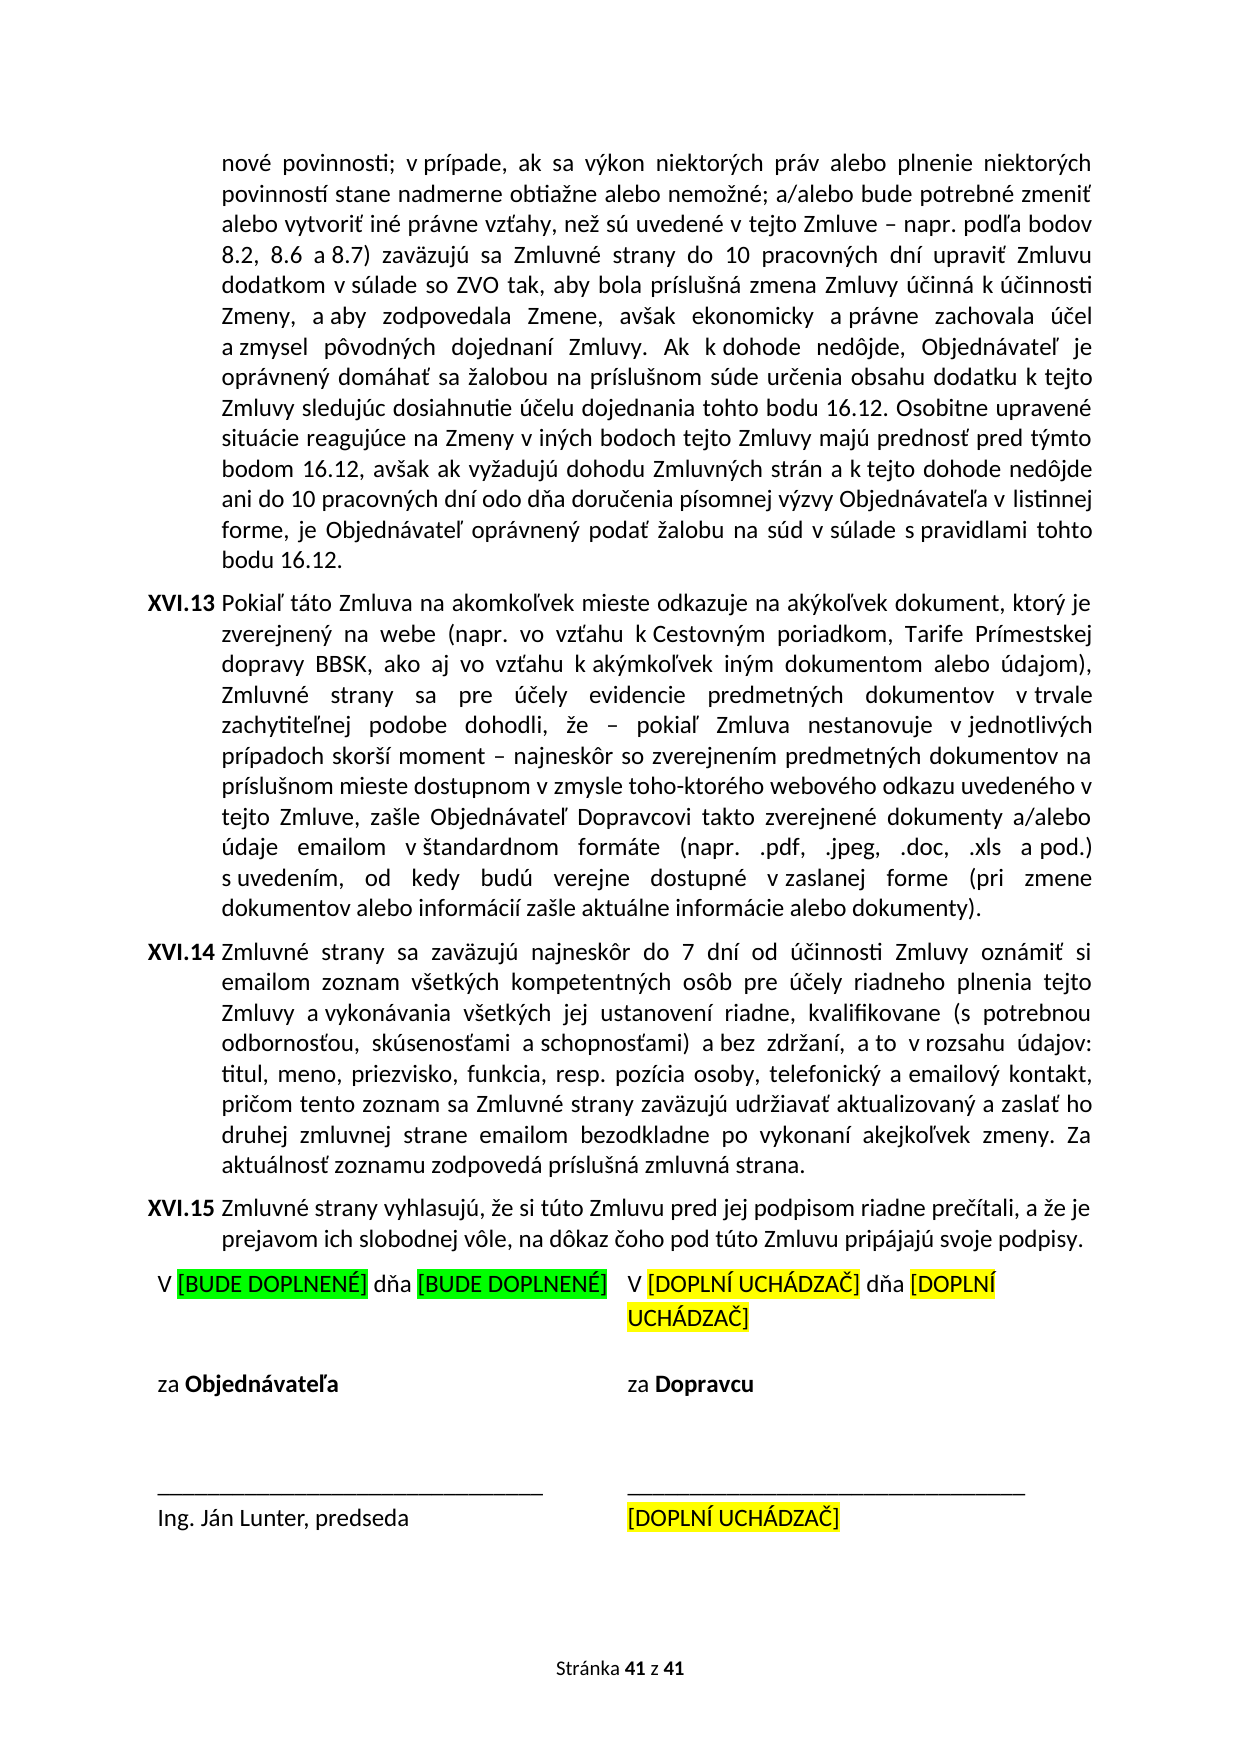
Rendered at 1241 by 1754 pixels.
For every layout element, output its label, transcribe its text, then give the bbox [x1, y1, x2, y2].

table_header V [BUDE DOPLNENÉ] dňa [BUDE DOPLNENÉ] za Objednávateľa [150, 1266, 620, 1432]
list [148, 148, 1093, 575]
list Pokiaľ táto Zmluva na akomkoľvek mieste odkazuje na akýkoľvek dokument, ktorý je zverejnený na webe (napr. vo vzťahu k Cestovným poriadkom, Tarife Prímestskej dopravy BBSK, ako aj vo vzťahu k akýmkoľvek iným dokumentom alebo údajom), Zmluvné strany sa pre účely evidencie predmetných dokumentov v trvale zachytiteľnej podobe dohodli, že – pokiaľ Zmluva nestanovuje v jednotlivých prípadoch skorší moment – najneskôr so zverejnením predmetných dokumentov na príslušnom mieste dostupnom v zmysle toho-ktorého webového odkazu uvedeného v tejto Zmluve, zašle Objednávateľ Dopravcovi takto zverejnené dokumenty a/alebo údaje emailom v štandardnom formáte (napr. .pdf, .jpeg, .doc, .xls a pod.) s uvedením, od kedy budú verejne dostupné v zaslanej forme (pri zmene dokumentov alebo informácií zašle aktuálne informácie alebo dokumenty). [148, 587, 1093, 923]
table_cell _______________________________ Ing. Ján Lunter, predseda [150, 1433, 620, 1566]
list Zmluvné strany sa zaväzujú najneskôr do 7 dní od účinnosti Zmluvy oznámiť si emailom zoznam všetkých kompetentných osôb pre účely riadneho plnenia tejto Zmluvy a vykonávania všetkých jej ustanovení riadne, kvalifikovane (s potrebnou odbornosťou, skúsenosťami a schopnosťami) a bez zdržaní, a to v rozsahu údajov: titul, meno, priezvisko, funkcia, resp. pozícia osoby, telefonický a emailový kontakt, pričom tento zoznam sa Zmluvné strany zaväzujú udržiavať aktualizovaný a zaslať ho druhej zmluvnej strane emailom bezodkladne po vykonaní akejkoľvek zmeny. Za aktuálnosť zoznamu zodpovedá príslušná zmluvná strana. [148, 936, 1093, 1180]
table_cell ________________________________ [DOPLNÍ UCHÁDZAČ] [620, 1433, 1090, 1566]
list Zmluvné strany vyhlasujú, že si túto Zmluvu pred jej podpisom riadne prečítali, a že je prejavom ich slobodnej vôle, na dôkaz čoho pod túto Zmluvu pripájajú svoje podpisy. [148, 1192, 1093, 1253]
table_header V [DOPLNÍ UCHÁDZAČ] dňa [DOPLNÍ UCHÁDZAČ] za Dopravcu [620, 1266, 1090, 1432]
